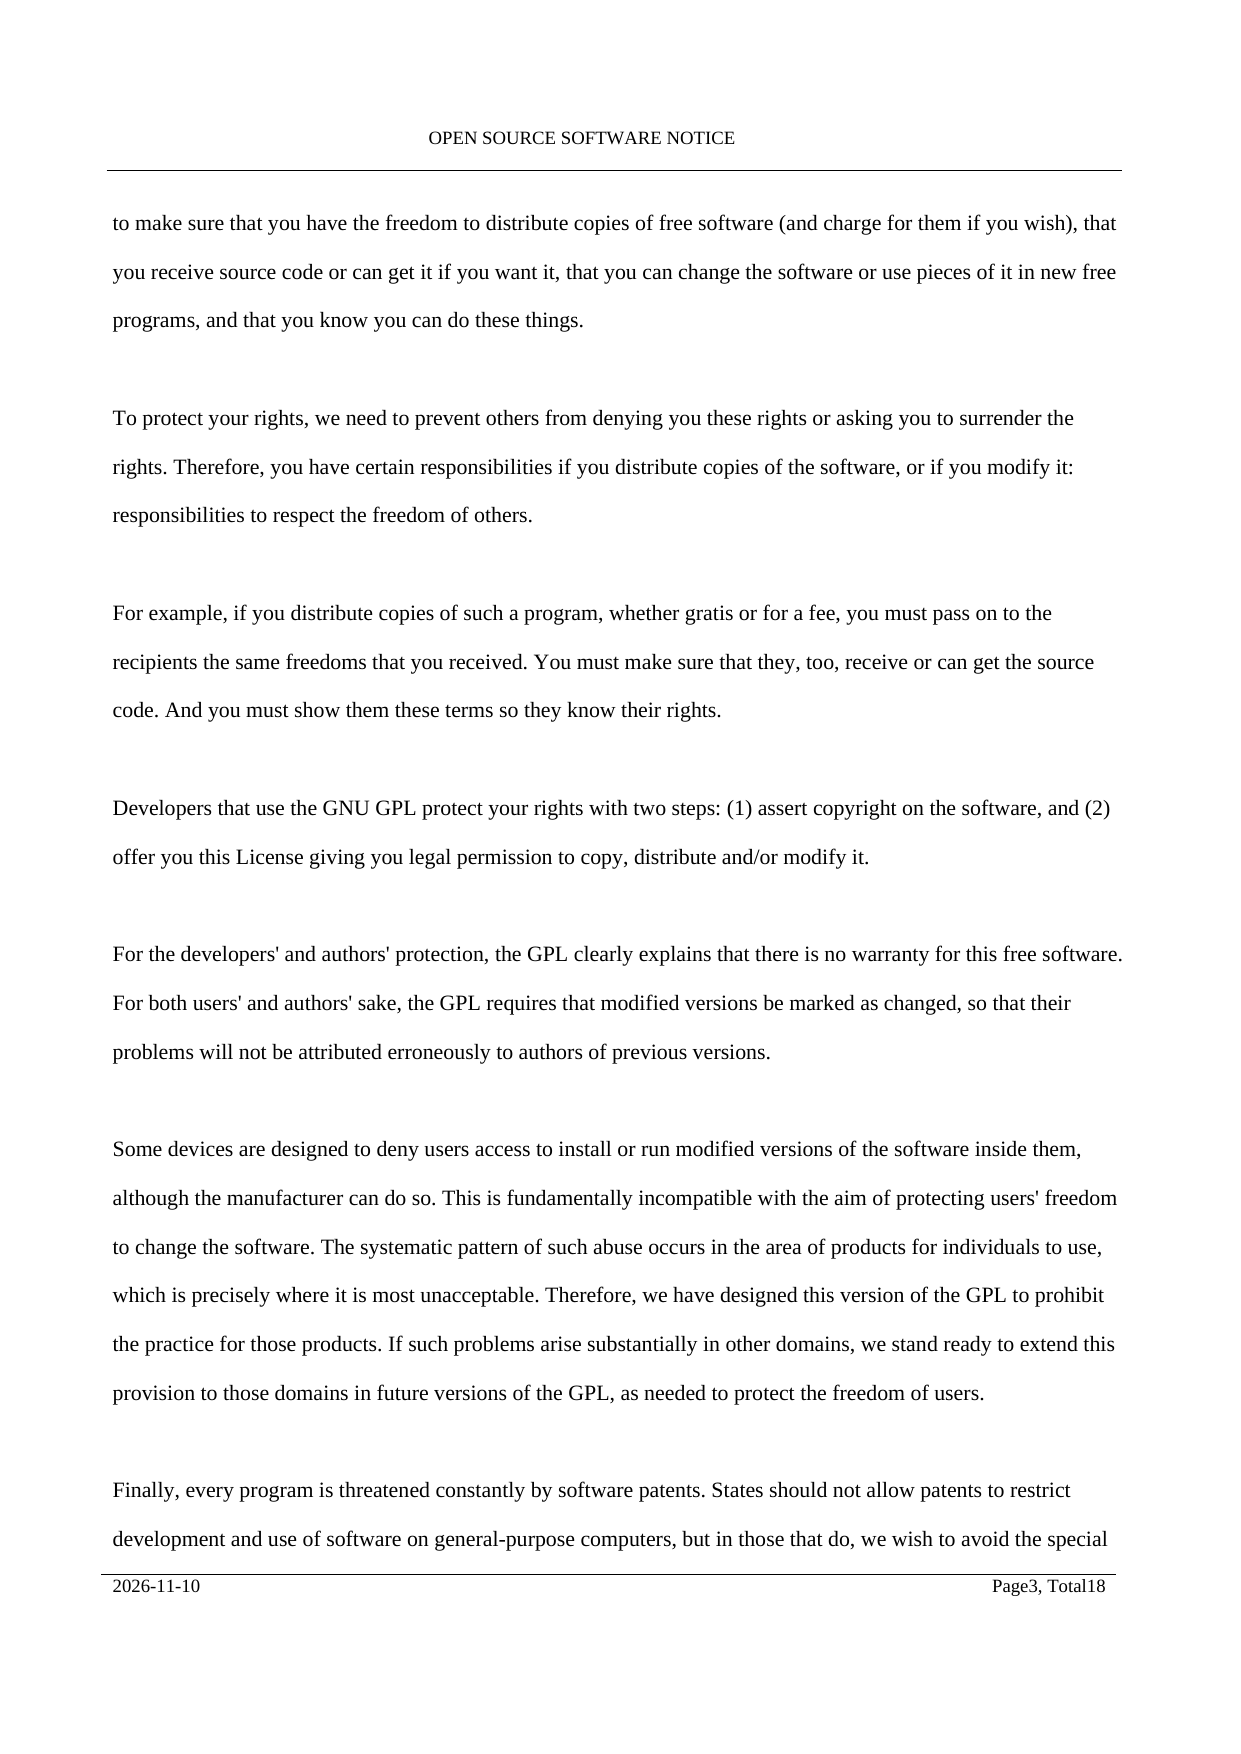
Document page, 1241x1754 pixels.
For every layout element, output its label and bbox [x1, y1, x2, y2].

text [112, 206, 1128, 1555]
